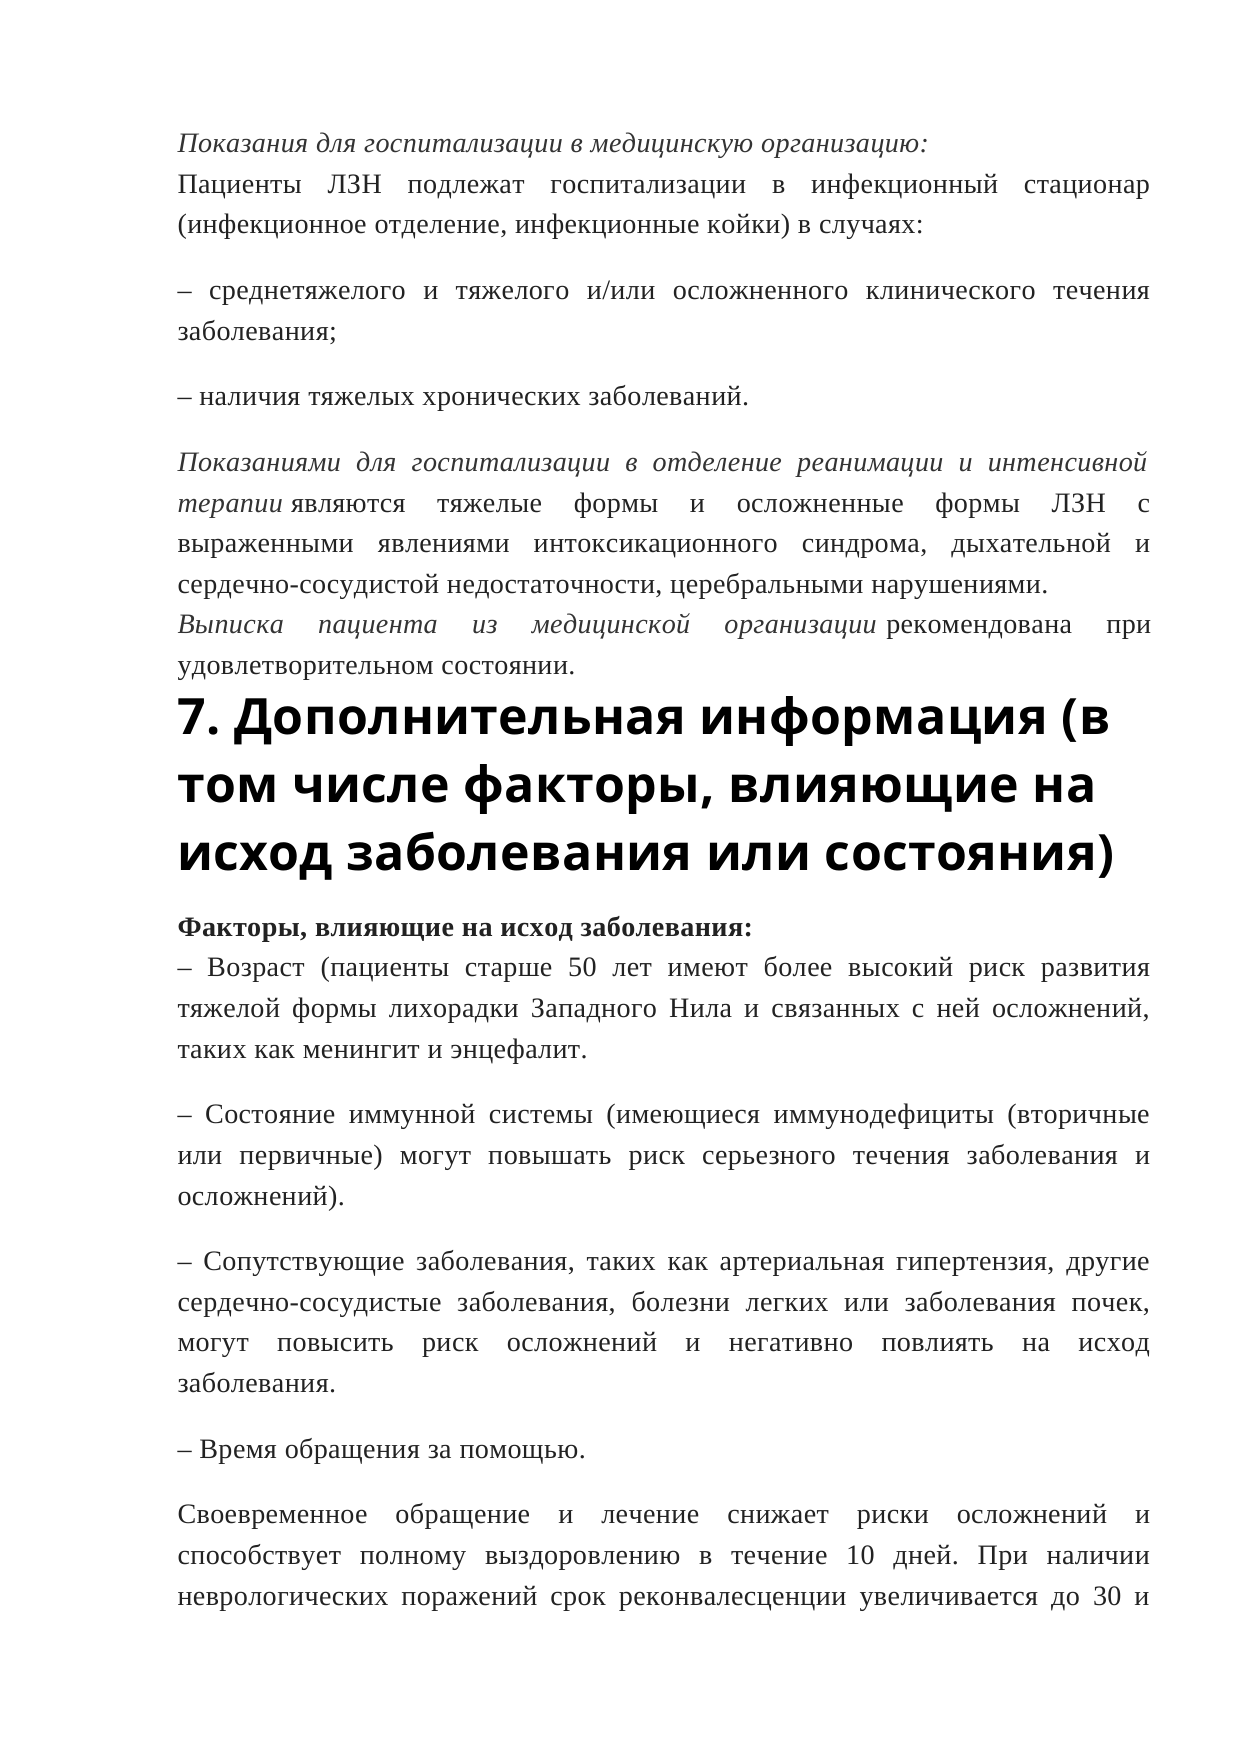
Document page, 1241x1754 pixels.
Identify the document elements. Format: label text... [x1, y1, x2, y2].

text – наличия тяжелых хронических заболеваний. [177, 371, 1152, 412]
text Выписка пациента из медицинской организации рекомендована при удовлетворительном состоянии. [177, 599, 1152, 681]
text Показаниями для госпитализации в отделение реанимации и интенсивной терапии являются тяжелые формы и осложненные формы ЛЗН с выраженными явлениями интоксикационного синдрома, дыхательной и сердечно-сосудистой недостаточности, церебральными нарушениями. [177, 437, 1152, 599]
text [177, 1489, 1152, 1611]
text – Сопутствующие заболевания, таких как артериальная гипертензия, другие сердечно-сосудистые заболевания, болезни легких или заболевания почек, могут повысить риск осложнений и негативно повлиять на исход заболевания. [177, 1236, 1152, 1398]
text – Возраст (пациенты старше 50 лет имеют более высокий риск развития тяжелой формы лихорадки Западного Нила и связанных с ней осложнений, таких как менингит и энцефалит. [177, 942, 1152, 1064]
text 7. Дополнительная информация (в том числе факторы, влияющие на исход заболевания или состояния) [177, 681, 1152, 885]
text Факторы, влияющие на исход заболевания: [177, 902, 1152, 942]
text – Состояние иммунной системы (имеющиеся иммунодефициты (вторичные или первичные) могут повышать риск серьезного течения заболевания и осложнений). [177, 1089, 1152, 1211]
text – среднетяжелого и тяжелого и/или осложненного клинического течения заболевания; [177, 265, 1152, 346]
text Показания для госпитализации в медицинскую организацию: [177, 118, 1152, 159]
text Пациенты ЛЗН подлежат госпитализации в инфекционный стационар (инфекционное отделение, инфекционные койки) в случаях: [177, 159, 1152, 240]
text – Время обращения за помощью. [177, 1423, 1152, 1464]
